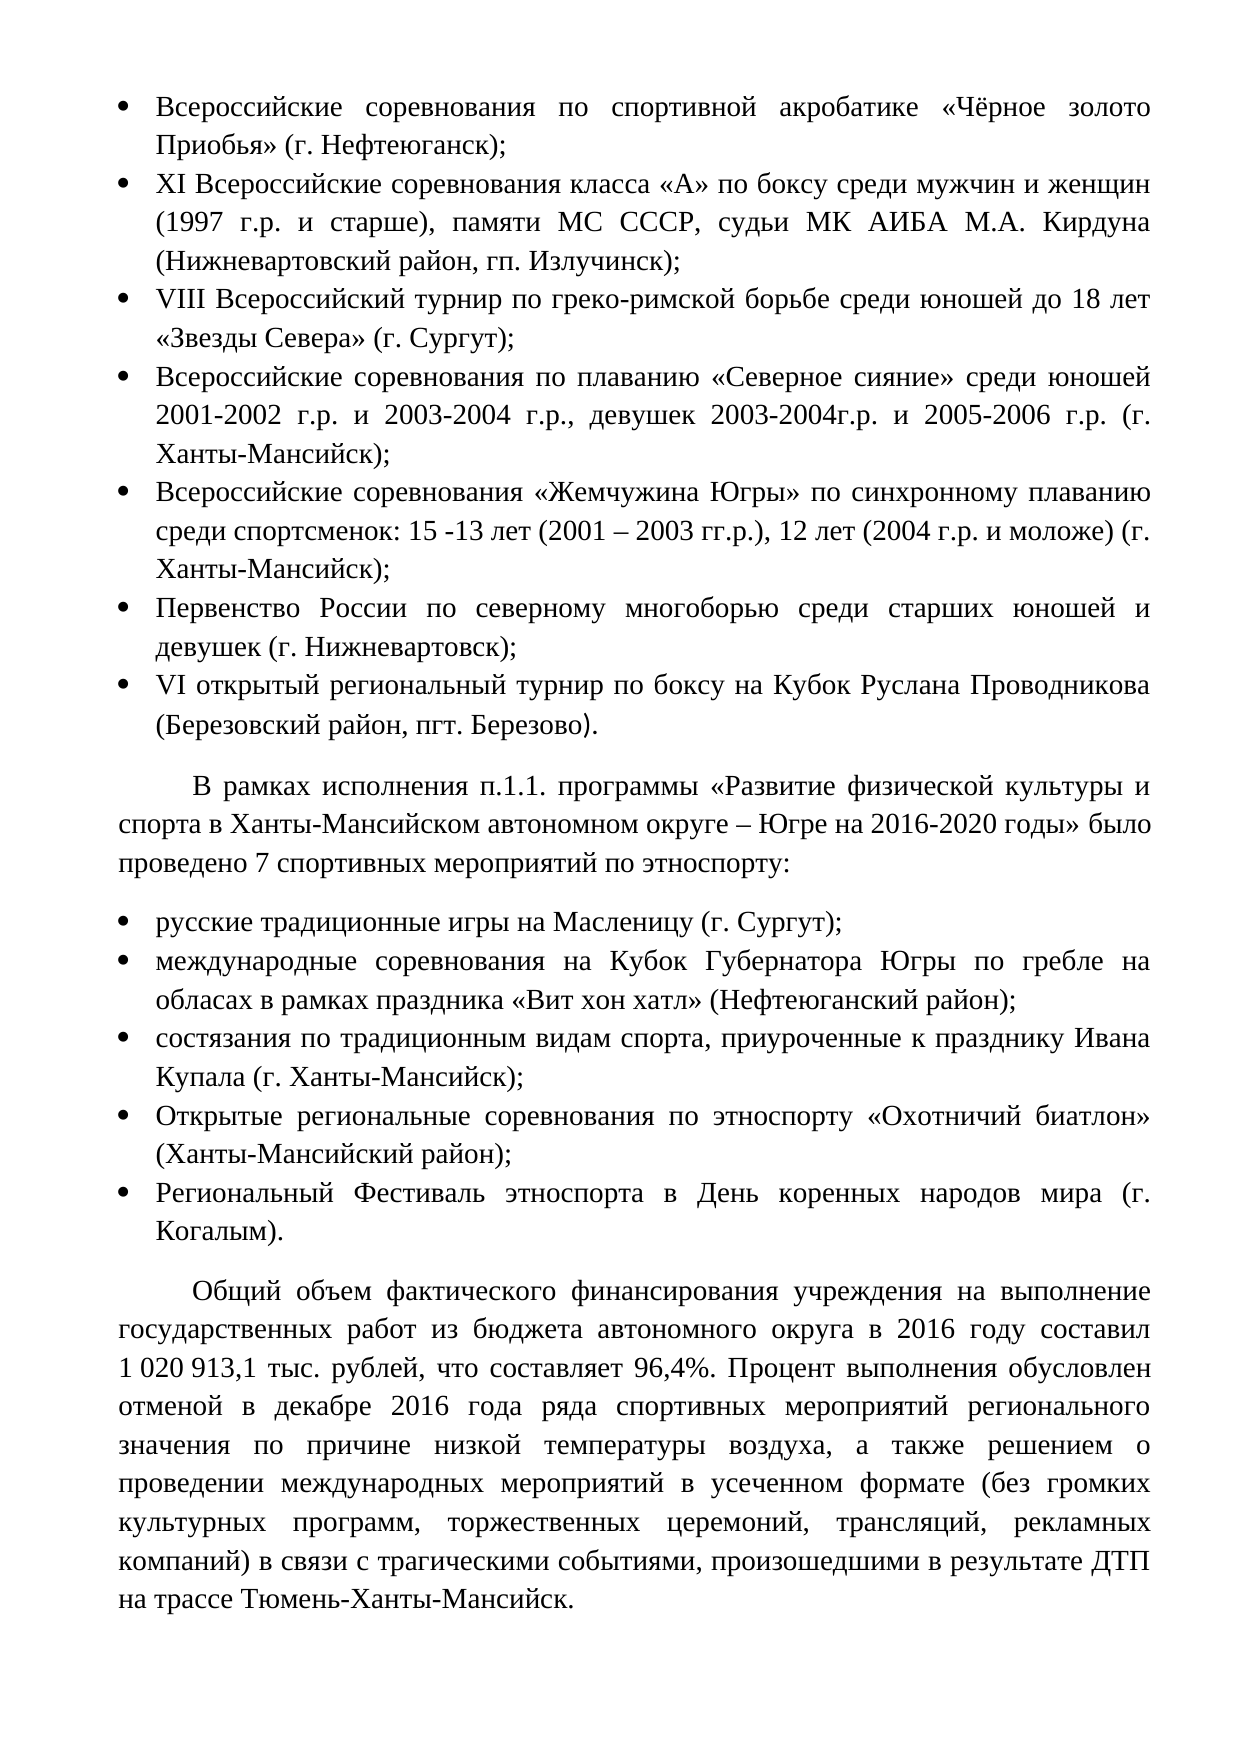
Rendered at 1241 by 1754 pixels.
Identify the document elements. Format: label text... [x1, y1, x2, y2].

list VI открытый региональный турнир по боксу на Кубок Руслана Проводникова (Березовский район, пгт. Березово). [118, 667, 1152, 742]
list Всероссийские соревнования «Жемчужина Югры» по синхронному плаванию среди спортсменок: 15 -13 лет (2001 – 2003 гг.р.), 12 лет (2004 г.р. и моложе) (г. Ханты-Мансийск); [118, 474, 1152, 585]
list русские традиционные игры на Масленицу (г. Сургут); [118, 904, 1152, 938]
list состязания по традиционным видам спорта, приуроченные к празднику Ивана Купала (г. Ханты-Мансийск); [118, 1020, 1152, 1093]
list международные соревнования на Кубок Губернатора Югры по гребле на обласах в рамках праздника «Вит хон хатл» (Нефтеюганский район); [118, 943, 1152, 1015]
list XI Всероссийские соревнования класса «А» по боксу среди мужчин и женщин (1997 г.р. и старше), памяти МС СССР, судьи МК АИБА М.А. Кирдуна (Нижневартовский район, гп. Излучинск); [118, 166, 1152, 277]
list Всероссийские соревнования по спортивной акробатике «Чёрное золото Приобья» (г. Нефтеюганск); [118, 89, 1152, 161]
list Региональный Фестиваль этноспорта в День коренных народов мира (г. Когалым). [118, 1175, 1152, 1247]
text Общий объем фактического финансирования учреждения на выполнение государственных работ из бюджета автономного округа в 2016 году составил 1 020 913,1 тыс. рублей, что составляет 96,4%. Процент выполнения обусловлен отменой в декабре 2016 года ряда спортивных мероприятий регионального значения по причине низкой температуры воздуха, а также решением о проведении международных мероприятий в усеченном формате (без громких культурных программ, торжественных церемоний, трансляций, рекламных компаний) в связи с трагическими событиями, произошедшими в результате ДТП на трассе Тюмень-Ханты-Мансийск. [118, 1273, 1152, 1311]
text В рамках исполнения п.1.1. программы «Развитие физической культуры и спорта в Ханты-Мансийском автономном округе – Югре на 2016-2020 годы» было проведено 7 спортивных мероприятий по этноспорту: [118, 768, 1152, 879]
list Первенство России по северному многоборью среди старших юношей и девушек (г. Нижневартовск); [118, 590, 1152, 662]
text Общий объем фактического финансирования учреждения на выполнение государственных работ из бюджета автономного округа в 2016 году составил 1 020 913,1 тыс. рублей, что составляет 96,4%. Процент выполнения обусловлен отменой в декабре 2016 года ряда спортивных мероприятий регионального значения по причине низкой температуры воздуха, а также решением о проведении международных мероприятий в усеченном формате (без громких культурных программ, торжественных церемоний, трансляций, рекламных компаний) в связи с трагическими событиями, произошедшими в результате ДТП на трассе Тюмень-Ханты-Мансийск. [118, 1345, 1152, 1615]
list VIII Всероссийский турнир по греко-римской борьбе среди юношей до 18 лет «Звезды Севера» (г. Сургут); [118, 282, 1152, 354]
list Всероссийские соревнования по плаванию «Северное сияние» среди юношей 2001-2002 г.р. и 2003-2004 г.р., девушек 2003-2004г.р. и 2005-2006 г.р. (г. Ханты-Мансийск); [118, 359, 1152, 469]
list Открытые региональные соревнования по этноспорту «Охотничий биатлон» (Ханты-Мансийский район); [118, 1098, 1152, 1170]
